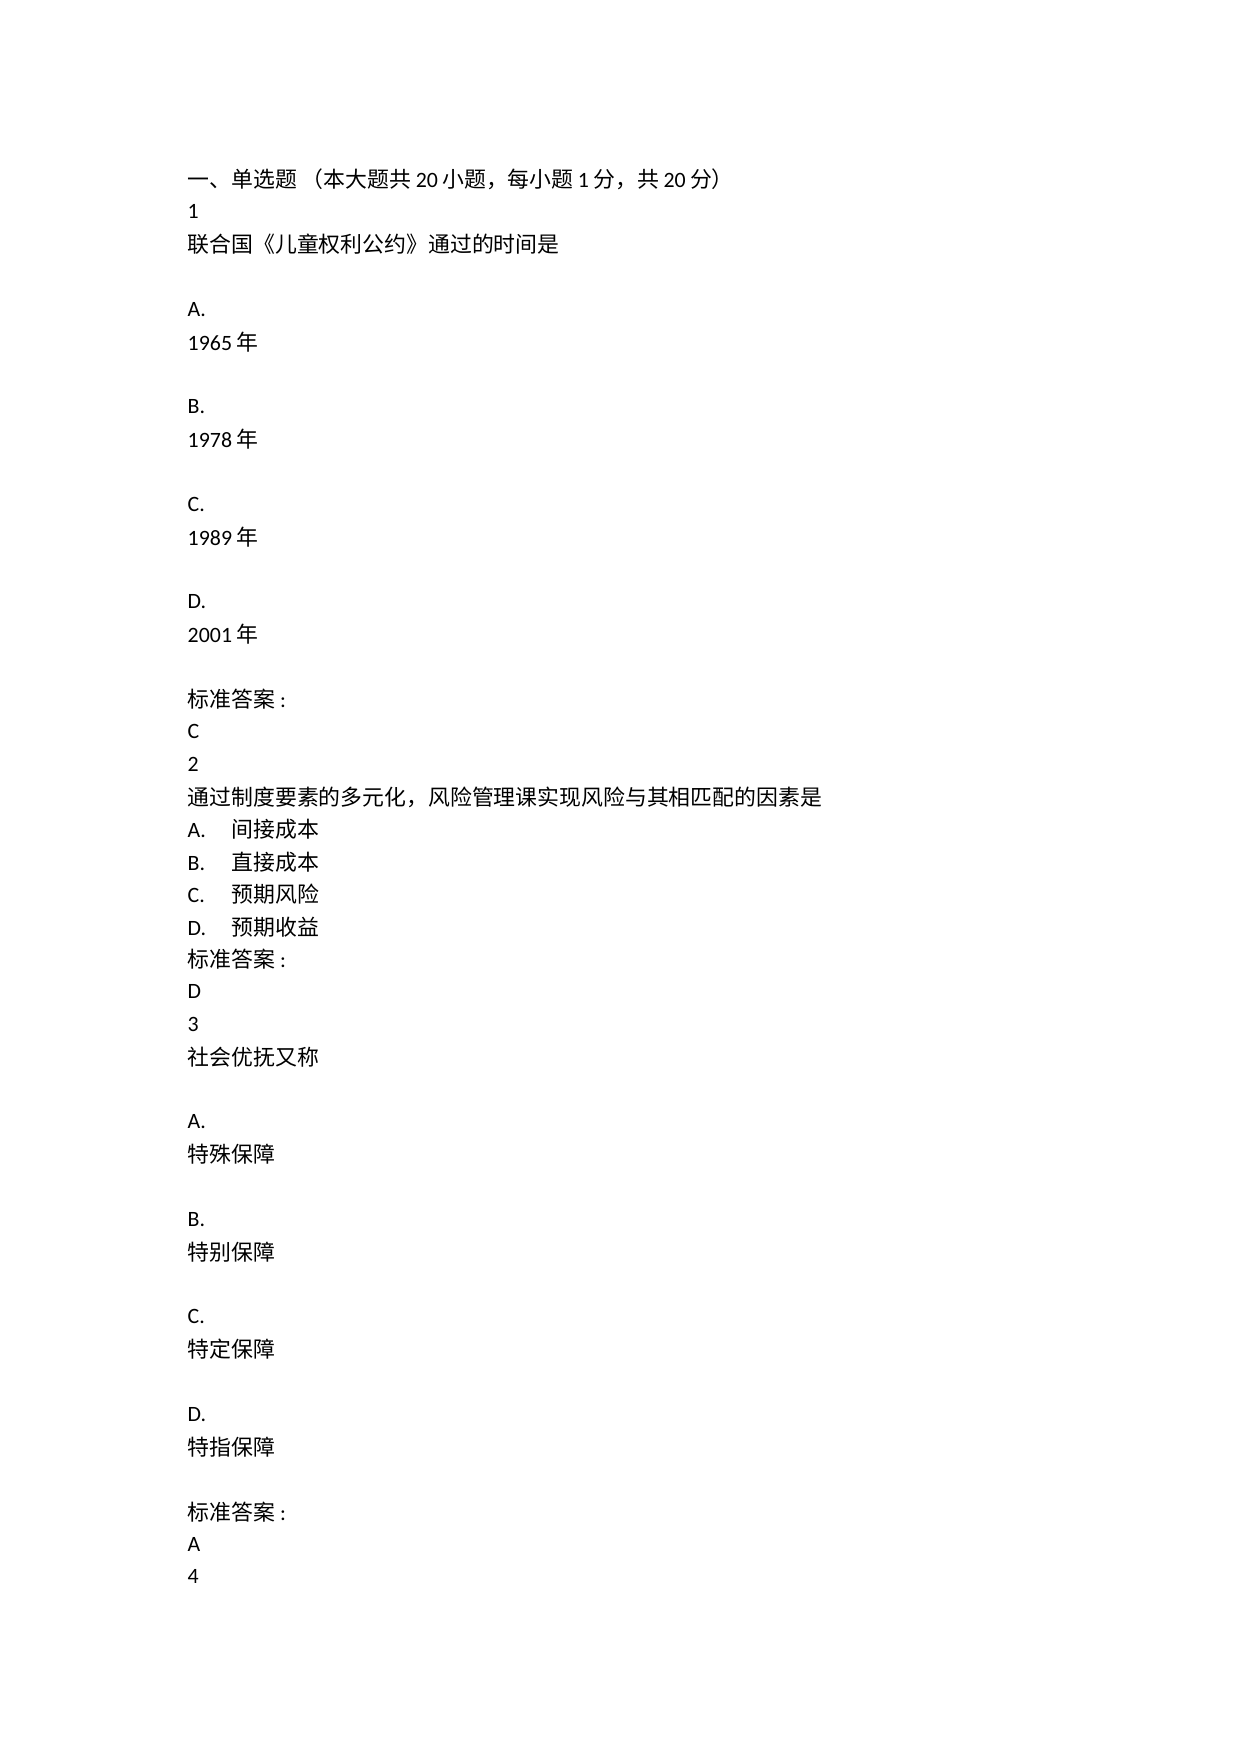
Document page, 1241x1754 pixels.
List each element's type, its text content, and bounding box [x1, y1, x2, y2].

text 标准答案 : [187, 942, 1053, 974]
text 1965年 [187, 324, 1053, 357]
text 1 [187, 194, 1053, 227]
text 特定保障 [187, 1332, 1053, 1364]
text 2001年 [187, 617, 1053, 649]
text A. 间接成本 [187, 812, 1053, 844]
text C. [187, 1299, 1053, 1332]
text 3 [187, 1007, 1053, 1039]
text D. [187, 1397, 1053, 1429]
text 2 [187, 747, 1053, 779]
text C [187, 714, 1053, 747]
text 1989年 [187, 519, 1053, 552]
text B. 直接成本 [187, 844, 1053, 877]
text 1978年 [187, 422, 1053, 454]
text A [187, 1527, 1053, 1559]
text 联合国《儿童权利公约》通过的时间是 [187, 227, 1053, 259]
text B. [187, 389, 1053, 422]
text A. [187, 292, 1053, 324]
text D. [187, 584, 1053, 617]
text B. [187, 1202, 1053, 1234]
text C. 预期风险 [187, 877, 1053, 909]
text 4 [187, 1559, 1053, 1592]
text 标准答案 : [187, 1494, 1053, 1527]
text D [187, 974, 1053, 1007]
text A. [187, 1104, 1053, 1137]
text 特指保障 [187, 1429, 1053, 1462]
text 特殊保障 [187, 1137, 1053, 1169]
text 社会优抚又称 [187, 1039, 1053, 1072]
text 通过制度要素的多元化，风险管理课实现风险与其相匹配的因素是 [187, 779, 1053, 812]
text C. [187, 487, 1053, 519]
text 特别保障 [187, 1234, 1053, 1267]
text 标准答案 : [187, 682, 1053, 714]
text 一、单选题 （本大题共20小题，每小题1分，共20分） [187, 162, 1053, 194]
text D. 预期收益 [187, 909, 1053, 942]
